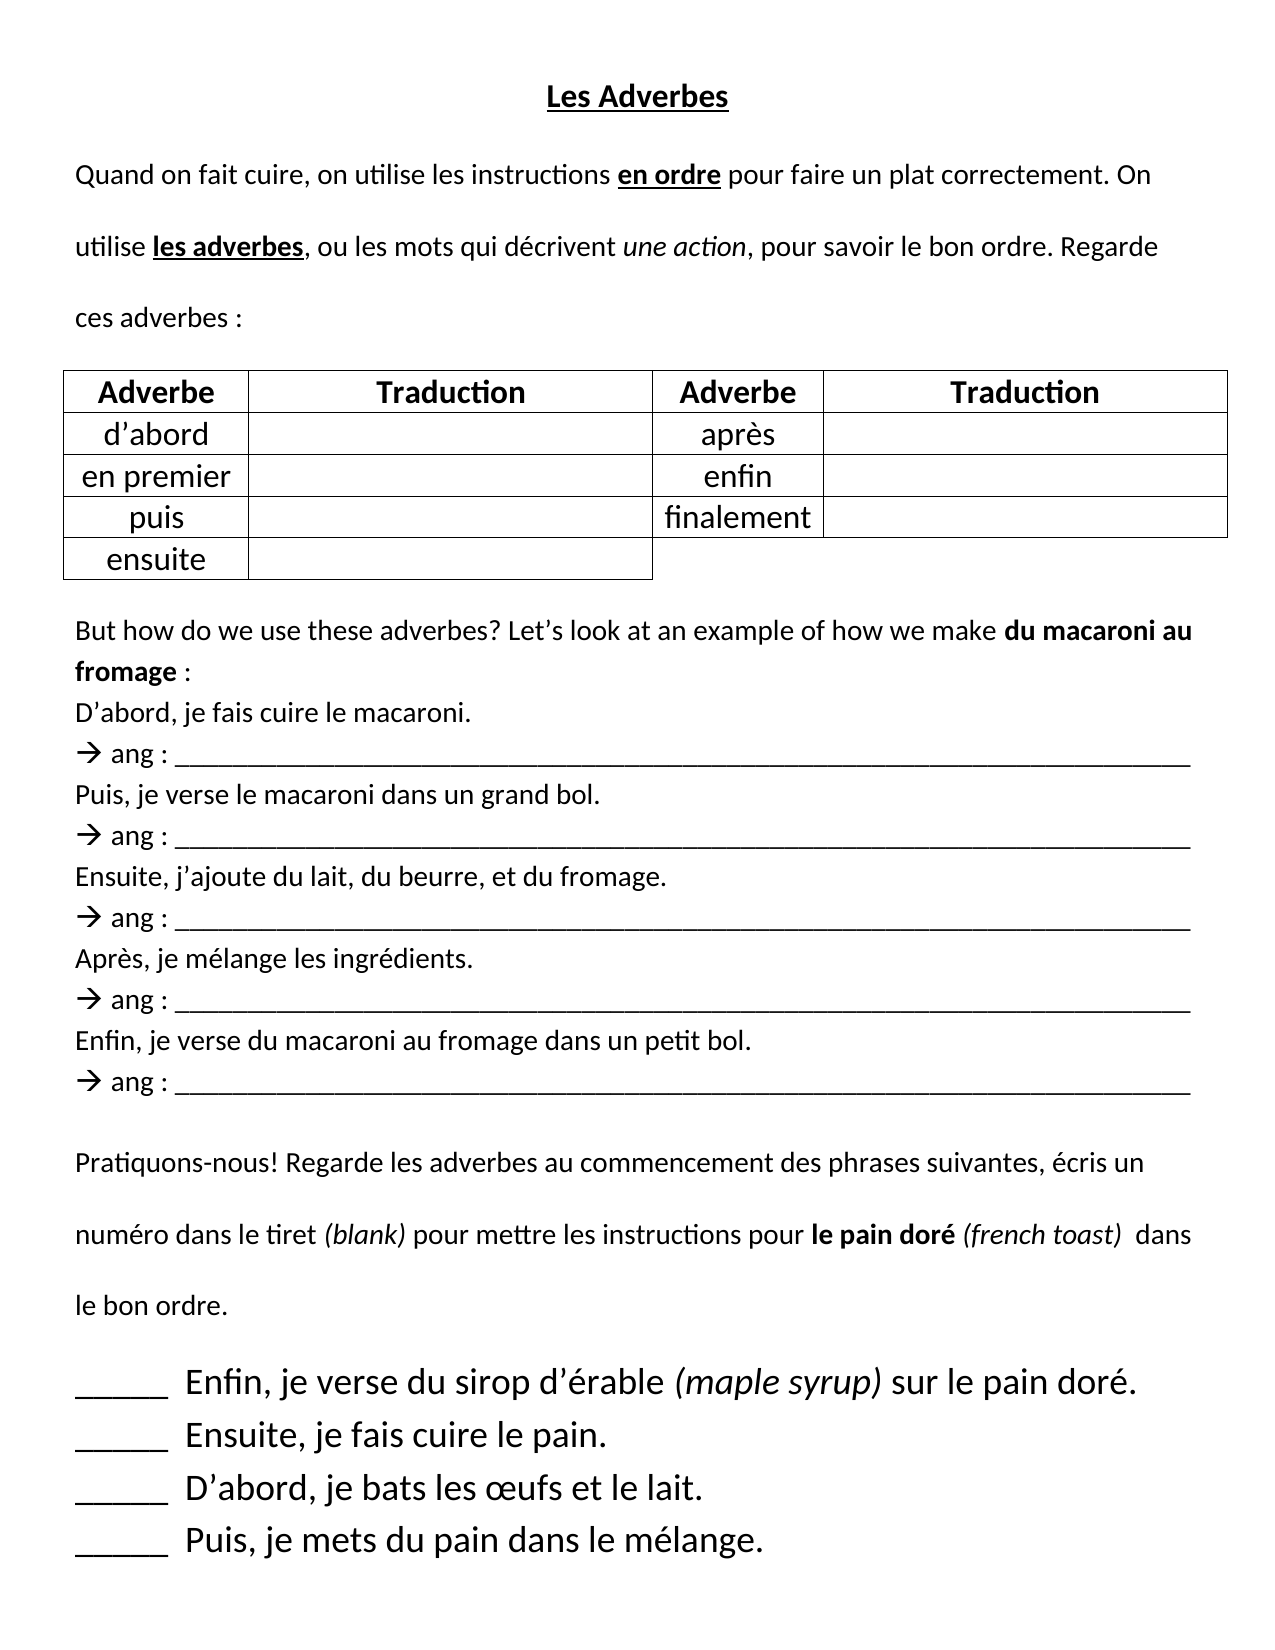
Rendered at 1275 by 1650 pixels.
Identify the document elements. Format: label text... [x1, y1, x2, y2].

table_cell [824, 497, 1227, 537]
text _____ Ensuite, je fais cuire le pain. [75, 1411, 1200, 1457]
text ang : ______________________________________________________________________ [75, 735, 1200, 771]
text Puis, je verse le macaroni dans un grand bol. [75, 776, 1200, 812]
table_cell finalement [653, 497, 823, 537]
table_cell [249, 413, 652, 454]
table_cell d’abord [64, 413, 248, 454]
text Quand on fait cuire, on utilise les instructions en ordre pour faire un plat correctement. On utilise les adverbes, ou les mots qui décrivent une action, pour savoir le bon ordre. Regarde ces adverbes : [75, 156, 1200, 334]
table_cell [824, 413, 1227, 454]
table_header Traduction [249, 371, 652, 412]
text Enfin, je verse du macaroni au fromage dans un petit bol. [75, 1022, 1200, 1057]
text Ensuite, j’ajoute du lait, du beurre, et du fromage. [75, 858, 1200, 893]
table_header Traduction [824, 371, 1227, 412]
text ang : ______________________________________________________________________ [75, 899, 1200, 934]
text ang : ______________________________________________________________________ [75, 981, 1200, 1016]
text Pratiquons-nous! Regarde les adverbes au commencement des phrases suivantes, écris un numéro dans le tiret (blank) pour mettre les instructions pour le pain doré (french toast) dans le bon ordre. [75, 1144, 1200, 1323]
table_cell [824, 455, 1227, 496]
table_cell après [653, 413, 823, 454]
text But how do we use these adverbes? Let’s look at an example of how we make du macaroni au fromage : [75, 612, 1200, 689]
table_header Adverbe [64, 371, 248, 412]
table_cell puis [64, 497, 248, 537]
table_cell enfin [653, 455, 823, 496]
text Après, je mélange les ingrédients. [75, 940, 1200, 975]
text Les Adverbes [75, 75, 1200, 116]
table_cell en premier [64, 455, 248, 496]
table_cell ensuite [64, 538, 248, 579]
table_header Adverbe [653, 371, 823, 412]
text ang : ______________________________________________________________________ [75, 1063, 1200, 1098]
text D’abord, je fais cuire le macaroni. [75, 694, 1200, 730]
table_cell [249, 497, 652, 537]
text _____ Enfin, je verse du sirop d’érable (maple syrup) sur le pain doré. [75, 1358, 1200, 1404]
text _____ D’abord, je bats les œufs et le lait. [75, 1464, 1200, 1509]
text ang : ______________________________________________________________________ [75, 817, 1200, 853]
table_cell [249, 455, 652, 496]
text _____ Puis, je mets du pain dans le mélange. [75, 1516, 1200, 1562]
table_cell [249, 538, 652, 579]
